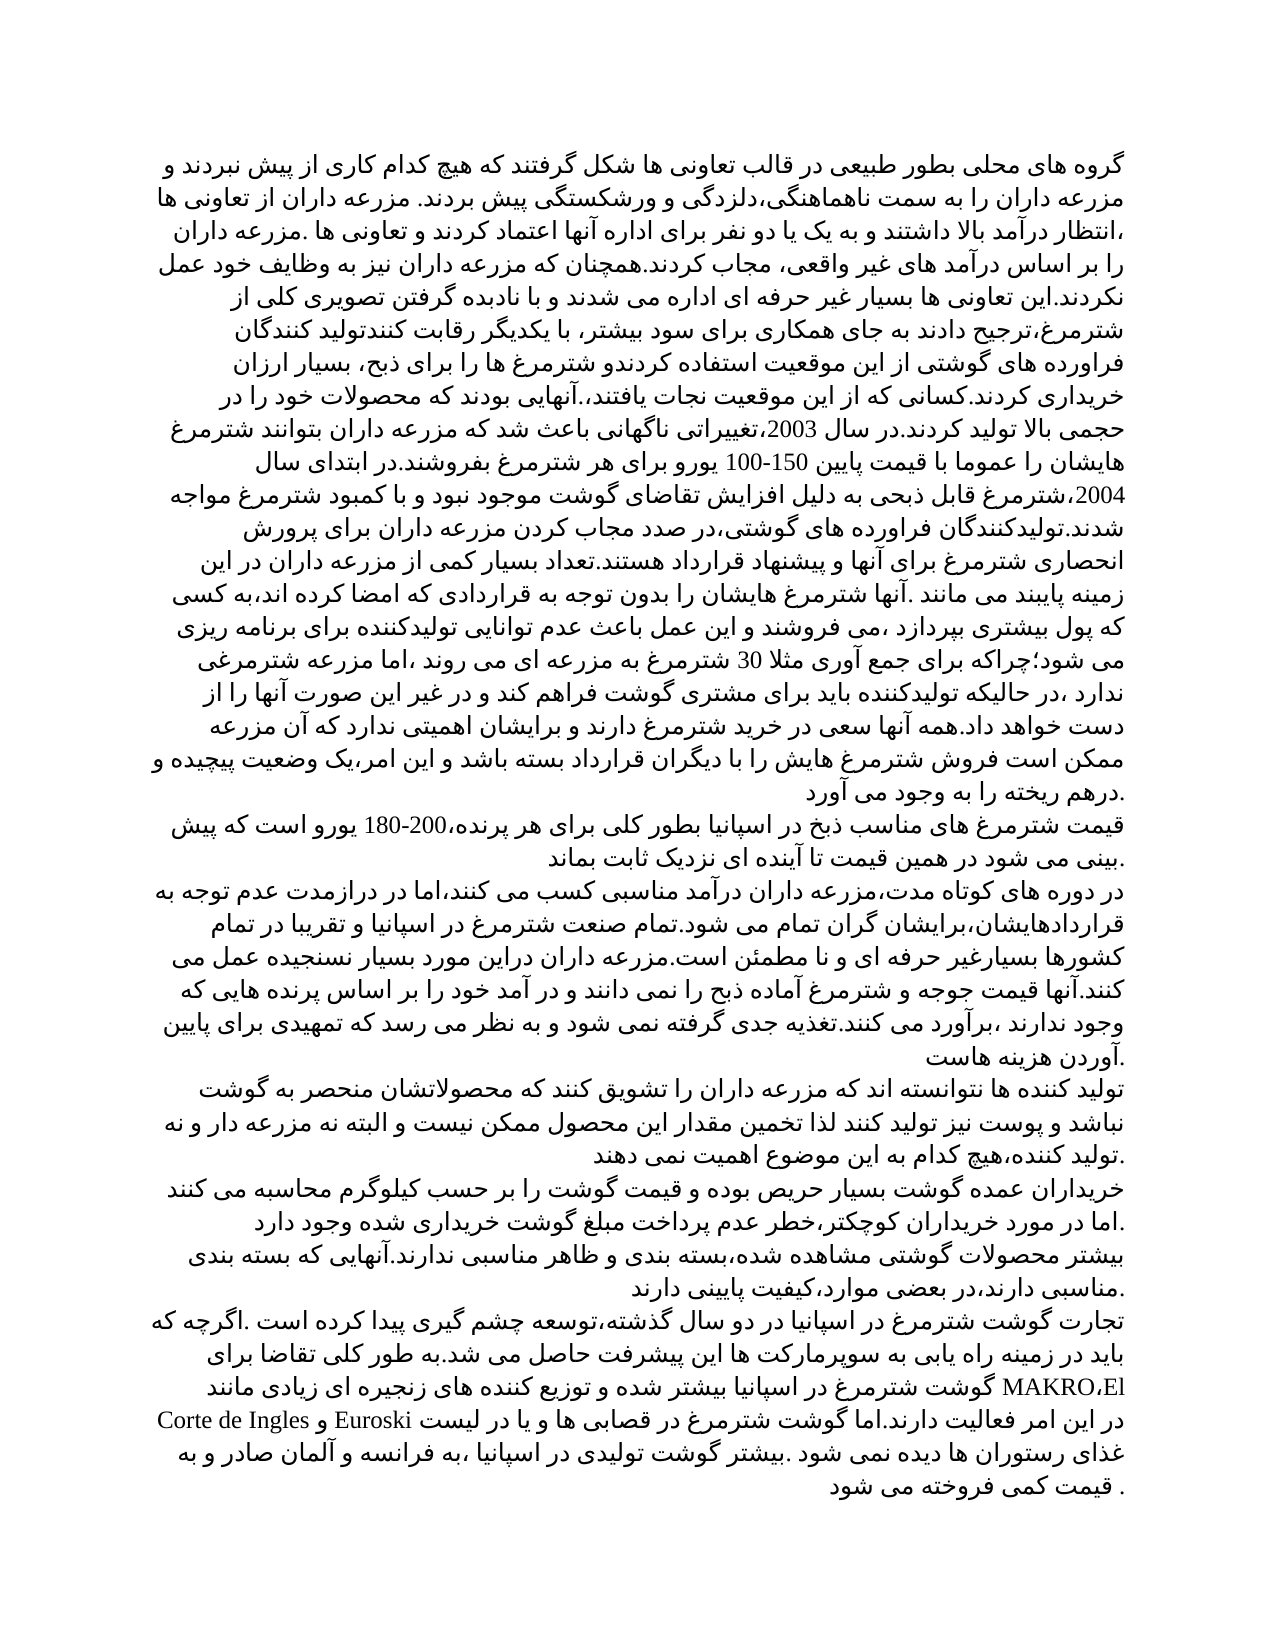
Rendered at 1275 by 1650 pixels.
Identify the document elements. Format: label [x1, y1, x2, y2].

text [150, 150, 1125, 1499]
